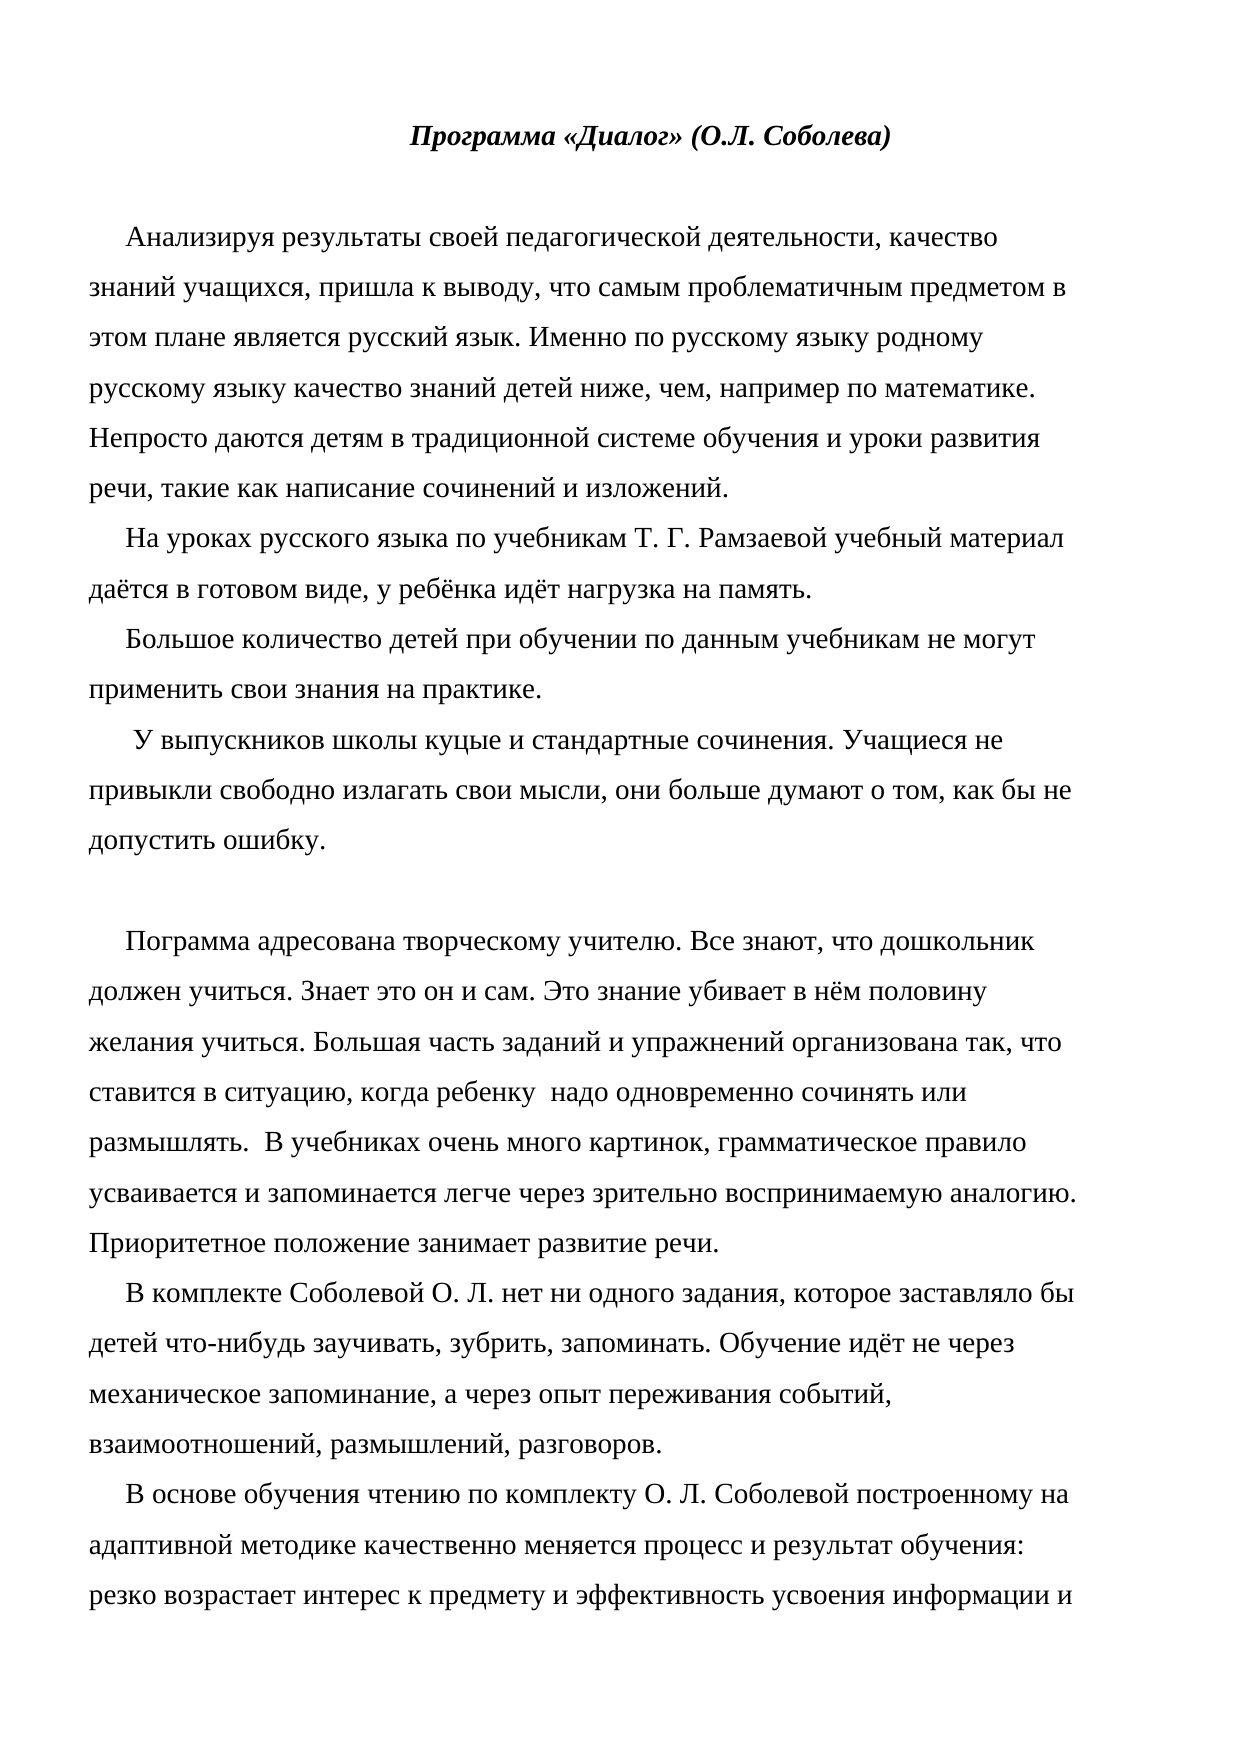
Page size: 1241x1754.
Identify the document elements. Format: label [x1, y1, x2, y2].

list [89, 118, 1078, 1611]
